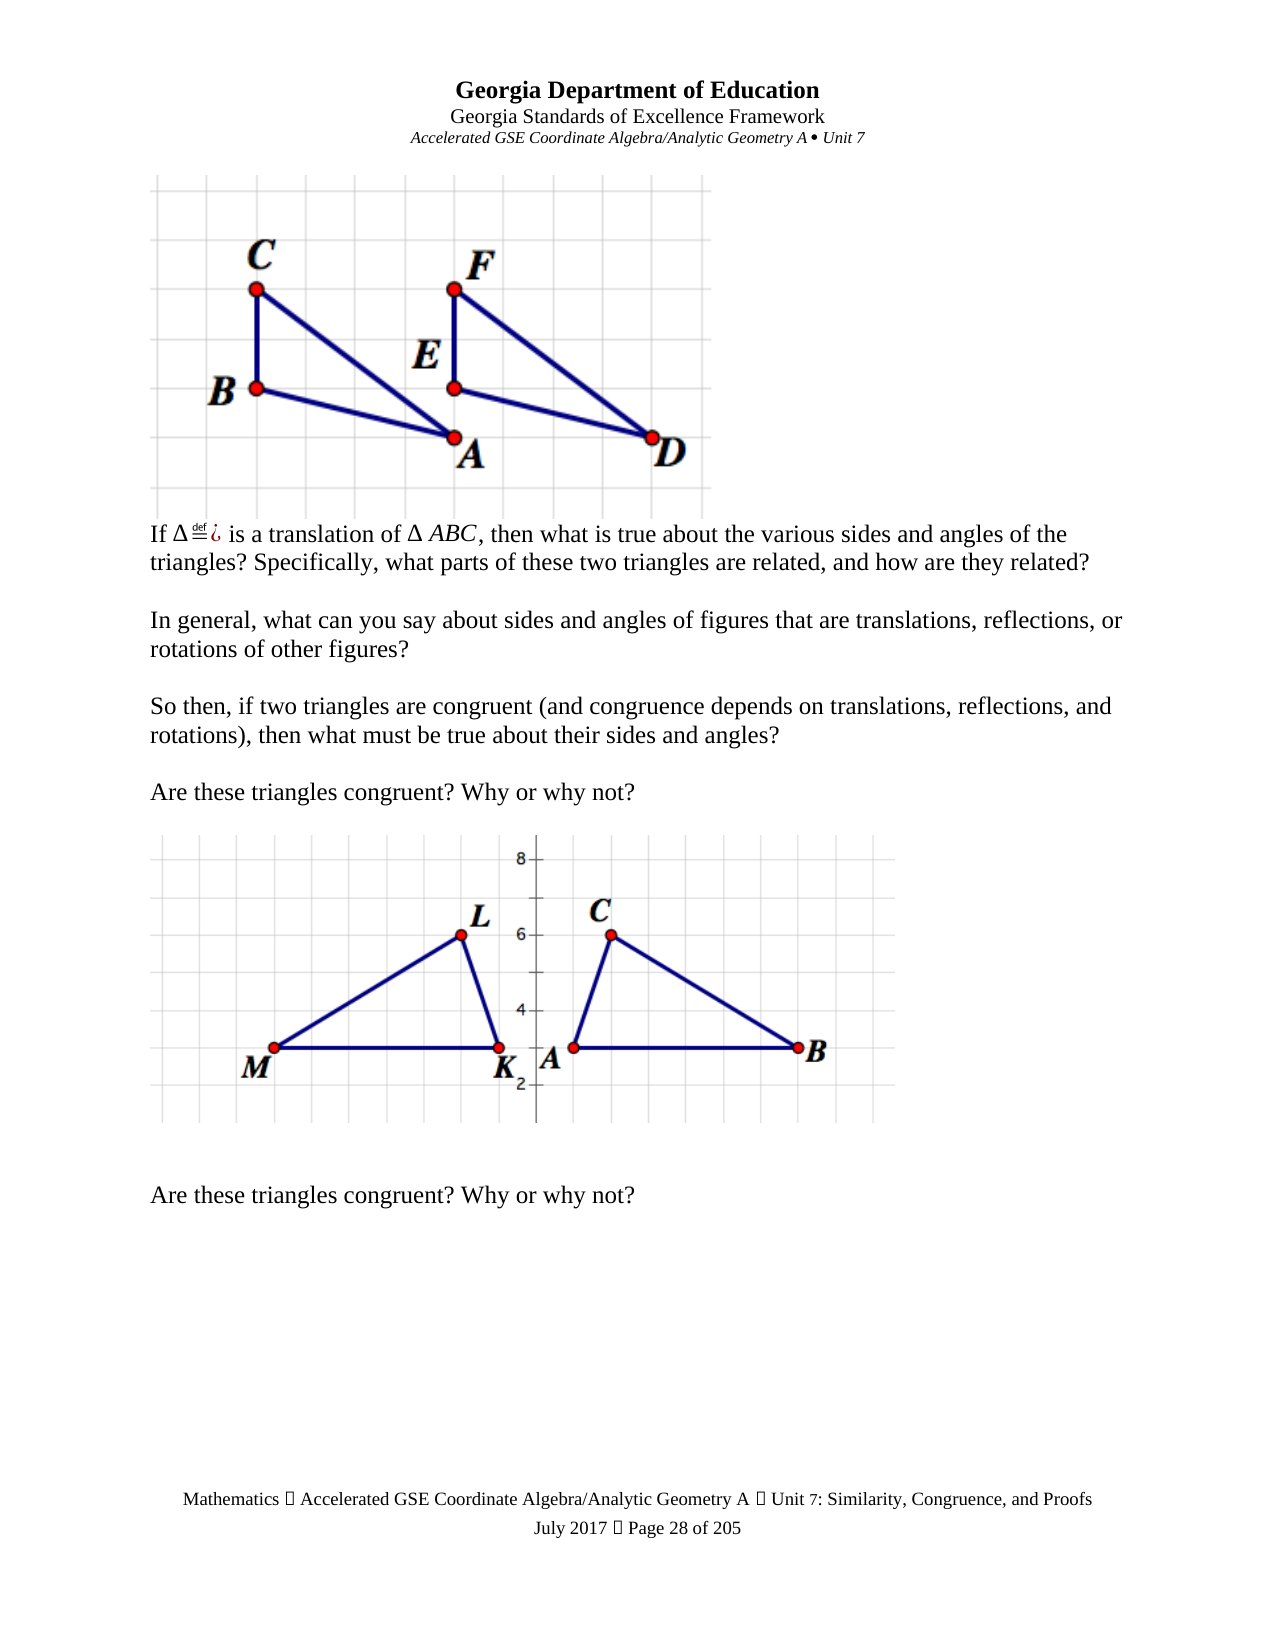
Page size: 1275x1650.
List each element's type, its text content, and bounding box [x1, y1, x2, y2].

picture [150, 175, 712, 519]
text If is a translation of , then what is true about the various sides and angles of the triangles? Specifically, what parts of these two triangles are related, and how are they related? [150, 519, 1125, 576]
text In general, what can you say about sides and angles of figures that are translations, reflections, or rotations of other figures? [150, 605, 1125, 662]
picture [150, 835, 895, 1123]
text Are these triangles congruent? Why or why not? [150, 777, 1125, 806]
text Are these triangles congruent? Why or why not? [150, 1180, 1125, 1208]
text So then, if two triangles are congruent (and congruence depends on translations, reflections, and rotations), then what must be true about their sides and angles? [150, 691, 1125, 749]
